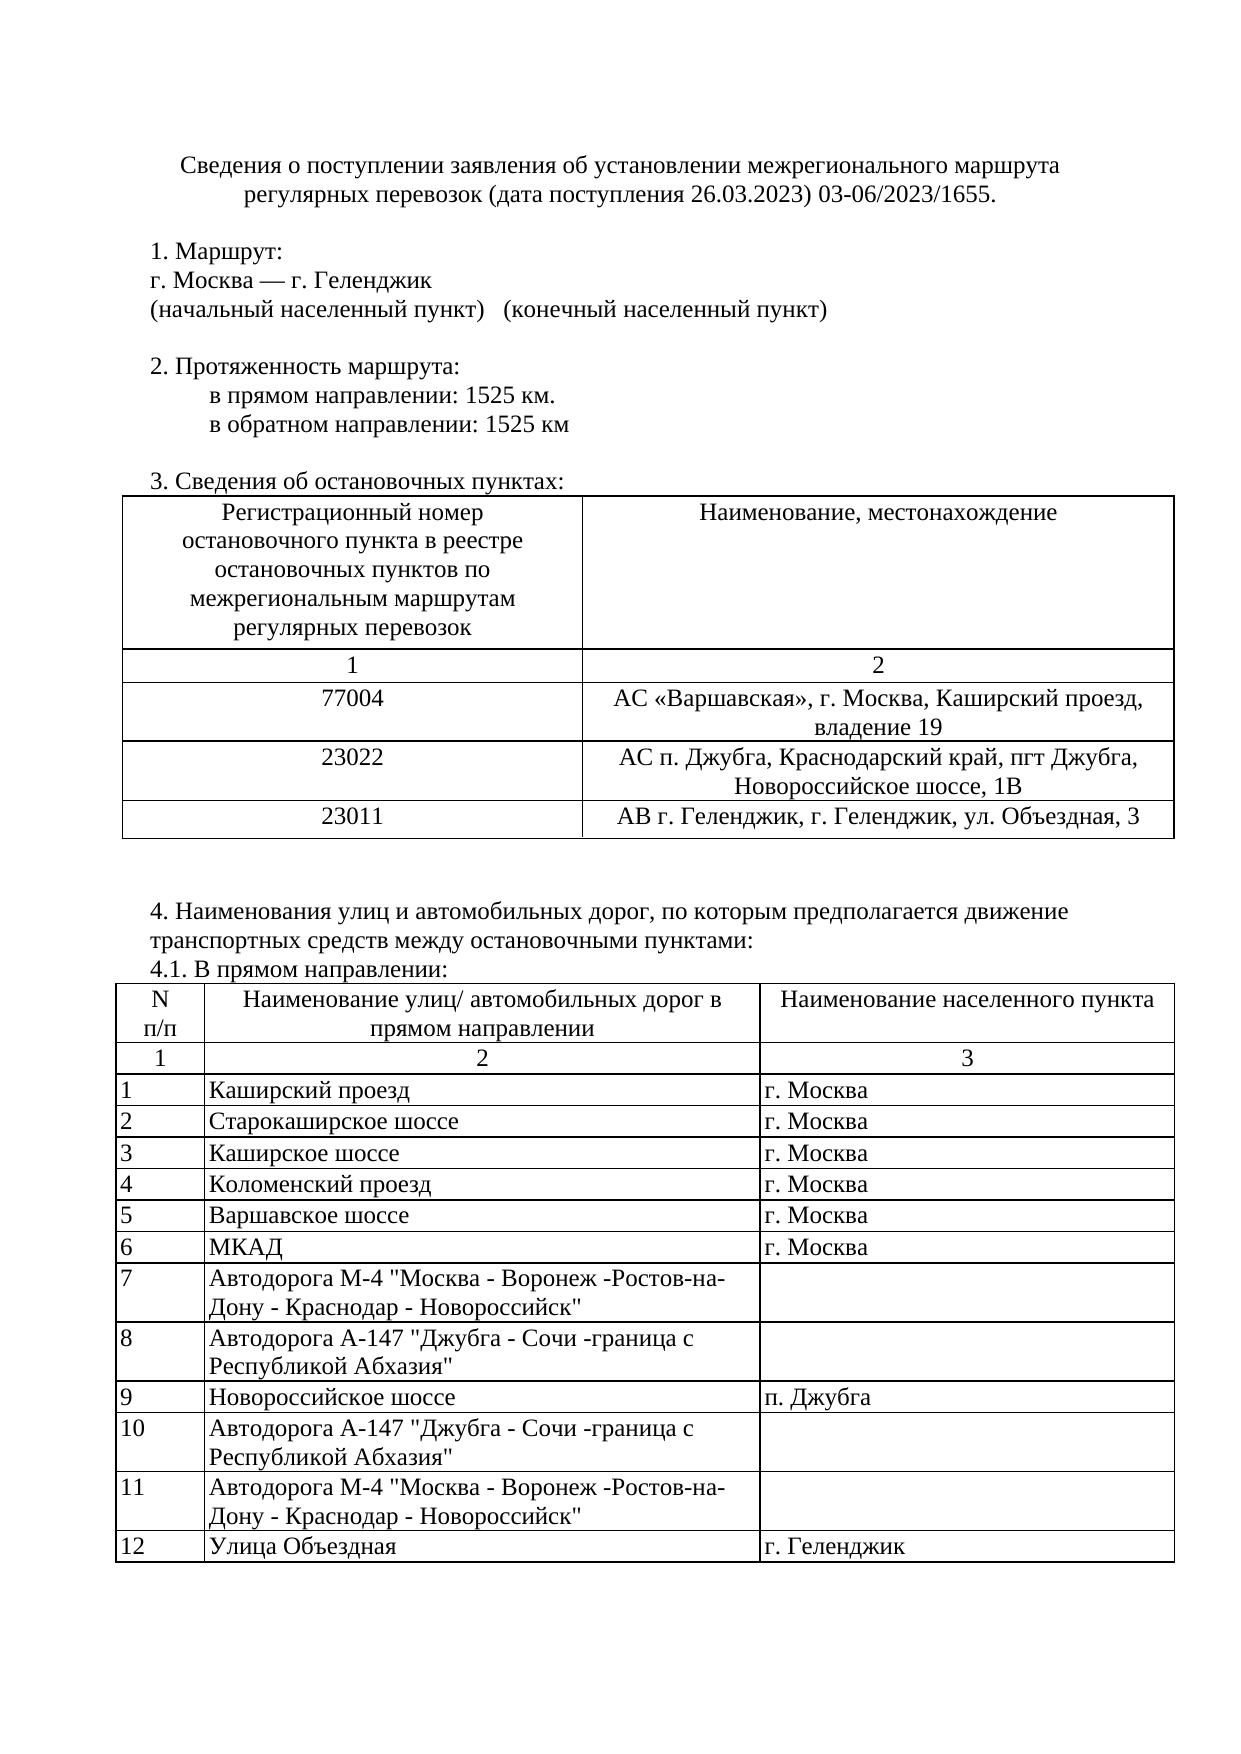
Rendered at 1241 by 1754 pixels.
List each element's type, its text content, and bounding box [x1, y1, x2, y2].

table_cell 8 [117, 1323, 204, 1380]
text 4. Наименования улиц и автомобильных дорог, по которым предполагается движение транспортных средств между остановочными пунктами: [150, 896, 1090, 954]
table_cell Каширское шоссе [205, 1138, 759, 1168]
table_cell г. Москва [761, 1169, 1174, 1199]
table_cell АС «Варшавская», г. Москва, Каширский проезд, владение 19 [583, 683, 1173, 740]
text 2. Протяженность маршрута: [150, 351, 1090, 380]
table_cell АВ г. Геленджик, г. Геленджик, ул. Объездная, 3 [583, 801, 1173, 837]
table_cell 23022 [123, 742, 582, 799]
table_cell 1 [123, 650, 582, 681]
table_cell 7 [117, 1264, 204, 1321]
text Сведения о поступлении заявления об установлении межрегионального маршрута регулярных перевозок (дата поступления 26.03.2023) 03-06/2023/1655. [150, 150, 1090, 207]
table_cell МКАД [205, 1232, 759, 1262]
table_cell [761, 1472, 1174, 1530]
table_cell 1 [117, 1075, 204, 1105]
text в прямом направлении: 1525 км. [150, 380, 1090, 409]
table_cell г. Москва [761, 1075, 1174, 1105]
table_cell [761, 1413, 1174, 1471]
table_header Наименование улиц/ автомобильных дорог в прямом направлении [205, 984, 759, 1042]
table_cell 11 [117, 1472, 204, 1530]
table_cell 3 [761, 1043, 1174, 1073]
table_cell [761, 1323, 1174, 1380]
table_cell г. Москва [761, 1138, 1174, 1168]
table_cell 10 [117, 1413, 204, 1471]
table_cell п. Джубга [761, 1382, 1174, 1412]
table_header Наименование, местонахождение [583, 497, 1173, 648]
table_cell Каширский проезд [205, 1075, 759, 1105]
table_cell Коломенский проезд [205, 1169, 759, 1199]
text (начальный населенный пункт) (конечный населенный пункт) [150, 294, 1090, 322]
table_cell г. Москва [761, 1201, 1174, 1231]
table_cell 9 [117, 1382, 204, 1412]
table_cell 2 [117, 1106, 204, 1136]
table_cell Старокаширское шоссе [205, 1106, 759, 1136]
table_cell 2 [583, 650, 1173, 681]
table_cell 6 [117, 1232, 204, 1262]
table_cell 3 [117, 1138, 204, 1168]
table_cell г. Москва [761, 1232, 1174, 1262]
table_cell Автодорога А-147 "Джубга - Сочи -граница с Республикой Абхазия" [205, 1323, 759, 1380]
text 1. Маршрут: [150, 236, 1090, 265]
table_cell 5 [117, 1201, 204, 1231]
table_cell [761, 1264, 1174, 1321]
table_header N п/п [117, 984, 204, 1042]
table_cell АС п. Джубга, Краснодарский край, пгт Джубга, Новороссийское шоссе, 1В [583, 742, 1173, 799]
table_header Наименование населенного пункта [761, 984, 1174, 1042]
table_cell Варшавское шоссе [205, 1201, 759, 1231]
table_cell Новороссийское шоссе [205, 1382, 759, 1412]
table_cell Автодорога М-4 "Москва - Воронеж -Ростов-на-Дону - Краснодар - Новороссийск" [205, 1472, 759, 1530]
table_cell 12 [117, 1531, 204, 1561]
table_cell 77004 [123, 683, 582, 740]
text в обратном направлении: 1525 км [150, 409, 1090, 437]
table_cell Автодорога М-4 "Москва - Воронеж -Ростов-на-Дону - Краснодар - Новороссийск" [205, 1264, 759, 1321]
text 4.1. В прямом направлении: [150, 954, 1090, 983]
table_cell 4 [117, 1169, 204, 1199]
table_cell 2 [205, 1043, 759, 1073]
table_cell г. Геленджик [761, 1531, 1174, 1561]
table_cell г. Москва [761, 1106, 1174, 1136]
table_cell 23011 [123, 801, 582, 837]
table_cell Автодорога А-147 "Джубга - Сочи -граница с Республикой Абхазия" [205, 1413, 759, 1471]
table_cell 1 [117, 1043, 204, 1073]
table_header Регистрационный номер остановочного пункта в реестре остановочных пунктов по межрегиональным маршрутам регулярных перевозок [123, 497, 582, 648]
text г. Москва — г. Геленджик [150, 265, 1090, 294]
table_cell Улица Объездная [205, 1531, 759, 1561]
text 3. Сведения об остановочных пунктах: [150, 466, 1090, 495]
